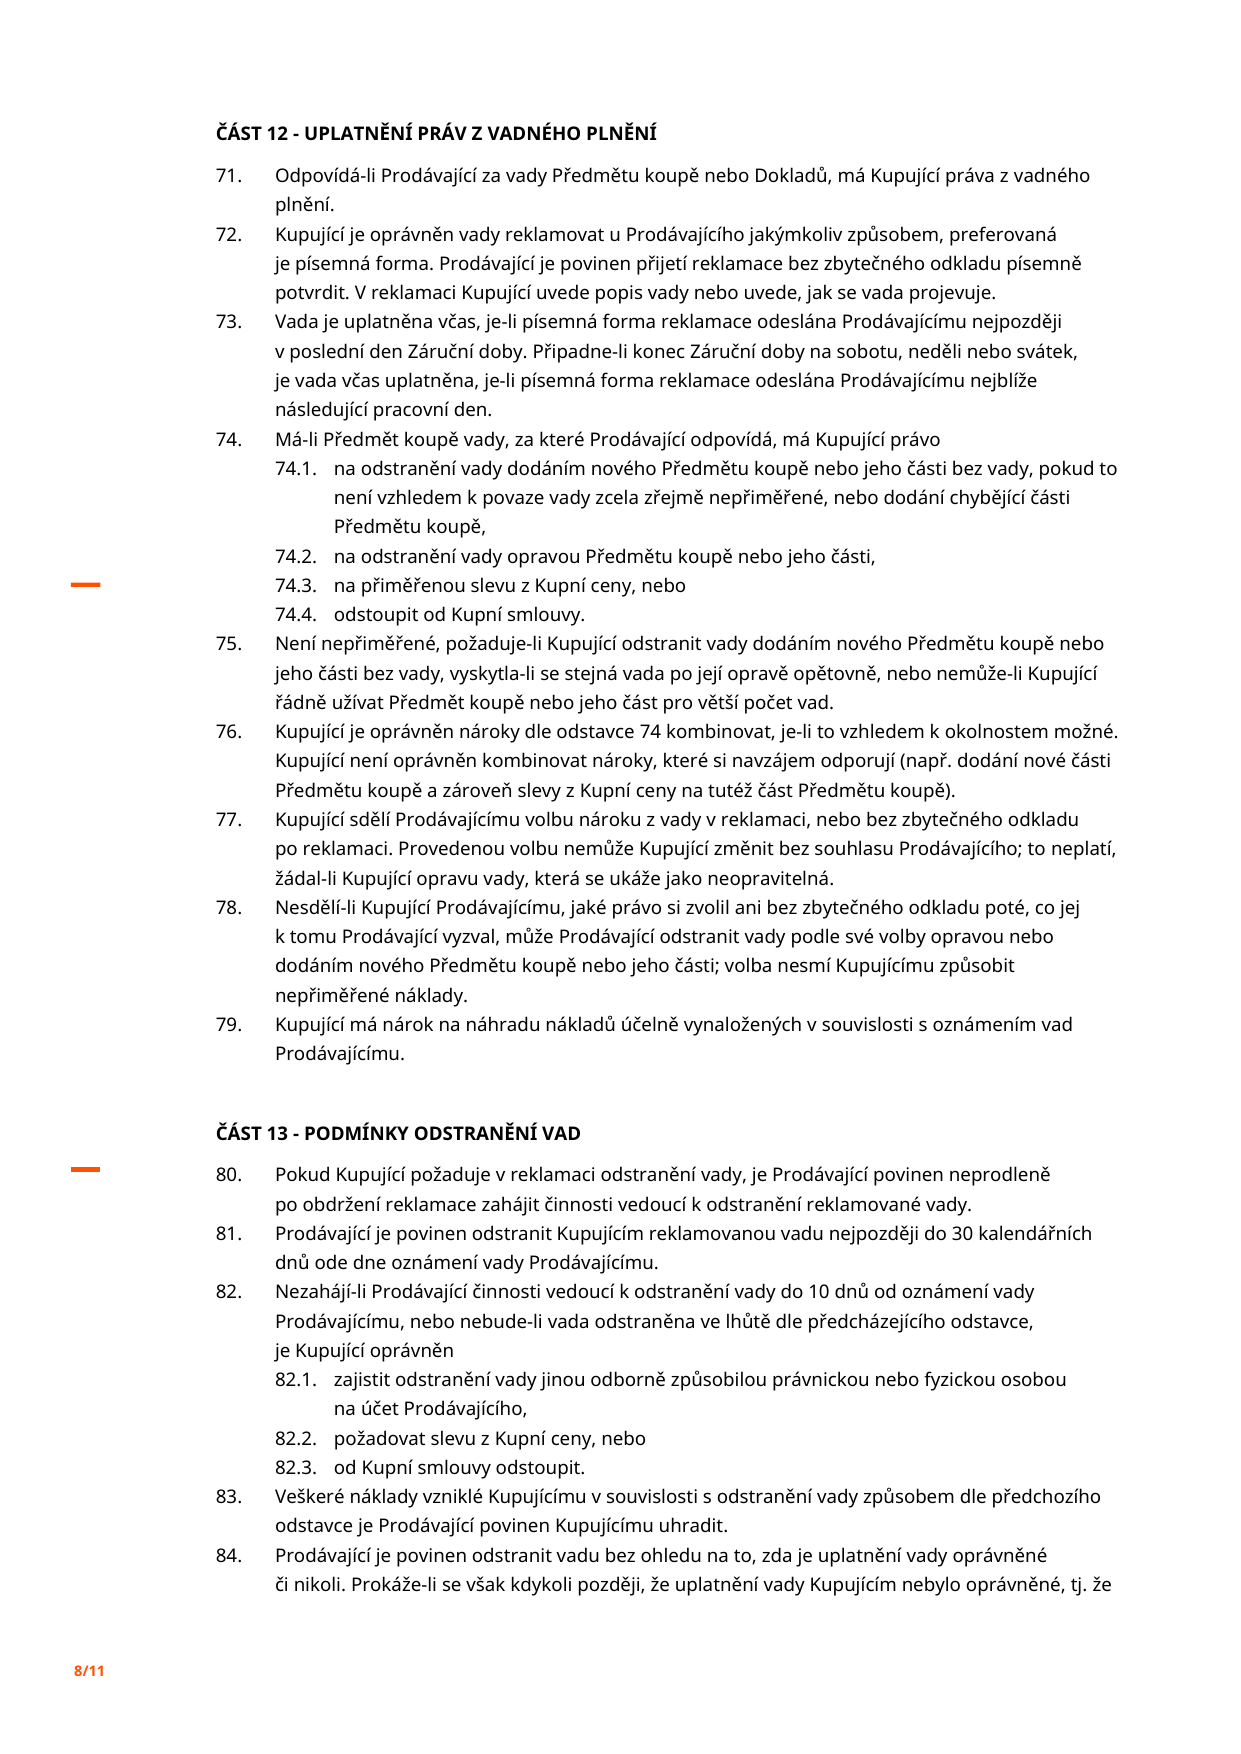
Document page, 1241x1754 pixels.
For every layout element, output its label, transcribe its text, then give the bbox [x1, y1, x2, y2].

list Odpovídá-li Prodávající za vady Předmětu koupě nebo Dokladů, má Kupující práva z vadného plnění. [216, 162, 1122, 217]
list požadovat slevu z Kupní ceny, nebo [275, 1425, 1122, 1451]
list na odstranění vady opravou Předmětu koupě nebo jeho části, [275, 543, 1122, 568]
list Kupující sdělí Prodávajícímu volbu nároku z vady v reklamaci, nebo bez zbytečného odkladu po reklamaci. Provedenou volbu nemůže Kupující změnit bez souhlasu Prodávajícího; to neplatí, žádal-li Kupující opravu vady, která se ukáže jako neopravitelná. [216, 806, 1122, 890]
list Kupující je oprávněn nároky dle odstavce 74 kombinovat, je-li to vzhledem k okolnostem možné. Kupující není oprávněn kombinovat nároky, které si navzájem odporují (např. dodání nové části Předmětu koupě a zároveň slevy z Kupní ceny na tutéž část Předmětu koupě). [216, 718, 1122, 803]
list PODMÍNKY ODSTRANĚNÍ VAD [216, 1120, 1122, 1145]
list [216, 1542, 1122, 1597]
list od Kupní smlouvy odstoupit. [275, 1454, 1122, 1480]
list na odstranění vady dodáním nového Předmětu koupě nebo jeho části bez vady, pokud to není vzhledem k povaze vady zcela zřejmě nepřiměřené, nebo dodání chybějící části Předmětu koupě, [275, 455, 1122, 539]
list Pokud Kupující požaduje v reklamaci odstranění vady, je Prodávající povinen neprodleně po obdržení reklamace zahájit činnosti vedoucí k odstranění reklamované vady. [216, 1162, 1122, 1216]
list Vada je uplatněna včas, je-li písemná forma reklamace odeslána Prodávajícímu nejpozději v poslední den Záruční doby. Připadne-li konec Záruční doby na sobotu, neděli nebo svátek, je vada včas uplatněna, je-li písemná forma reklamace odeslána Prodávajícímu nejblíže následující pracovní den. [216, 309, 1122, 422]
list Není nepřiměřené, požaduje-li Kupující odstranit vady dodáním nového Předmětu koupě nebo jeho části bez vady, vyskytla-li se stejná vada po její opravě opětovně, nebo nemůže-li Kupující řádně užívat Předmět koupě nebo jeho část pro větší počet vad. [216, 631, 1122, 715]
list zajistit odstranění vady jinou odborně způsobilou právnickou nebo fyzickou osobou na účet Prodávajícího, [275, 1366, 1122, 1421]
list Kupující má nárok na náhradu nákladů účelně vynaložených v souvislosti s oznámením vad Prodávajícímu. [216, 1011, 1122, 1066]
list UPLATNĚNÍ PRÁV Z VADNÉHO PLNĚNÍ [216, 121, 1122, 146]
list Nesdělí-li Kupující Prodávajícímu, jaké právo si zvolil ani bez zbytečného odkladu poté, co jej k tomu Prodávající vyzval, může Prodávající odstranit vady podle své volby opravou nebo dodáním nového Předmětu koupě nebo jeho části; volba nesmí Kupujícímu způsobit nepřiměřené náklady. [216, 894, 1122, 1007]
list na přiměřenou slevu z Kupní ceny, nebo [275, 572, 1122, 598]
list Veškeré náklady vzniklé Kupujícímu v souvislosti s odstranění vady způsobem dle předchozího odstavce je Prodávající povinen Kupujícímu uhradit. [216, 1483, 1122, 1538]
list Kupující je oprávněn vady reklamovat u Prodávajícího jakýmkoliv způsobem, preferovaná je písemná forma. Prodávající je povinen přijetí reklamace bez zbytečného odkladu písemně potvrdit. V reklamaci Kupující uvede popis vady nebo uvede, jak se vada projevuje. [216, 221, 1122, 305]
list Nezahájí-li Prodávající činnosti vedoucí k odstranění vady do 10 dnů od oznámení vady Prodávajícímu, nebo nebude-li vada odstraněna ve lhůtě dle předcházejícího odstavce, je Kupující oprávněn [216, 1279, 1122, 1363]
list odstoupit od Kupní smlouvy. [275, 601, 1122, 627]
list Prodávající je povinen odstranit Kupujícím reklamovanou vadu nejpozději do 30 kalendářních dnů ode dne oznámení vady Prodávajícímu. [216, 1220, 1122, 1275]
list Má-li Předmět koupě vady, za které Prodávající odpovídá, má Kupující právo [216, 426, 1122, 451]
